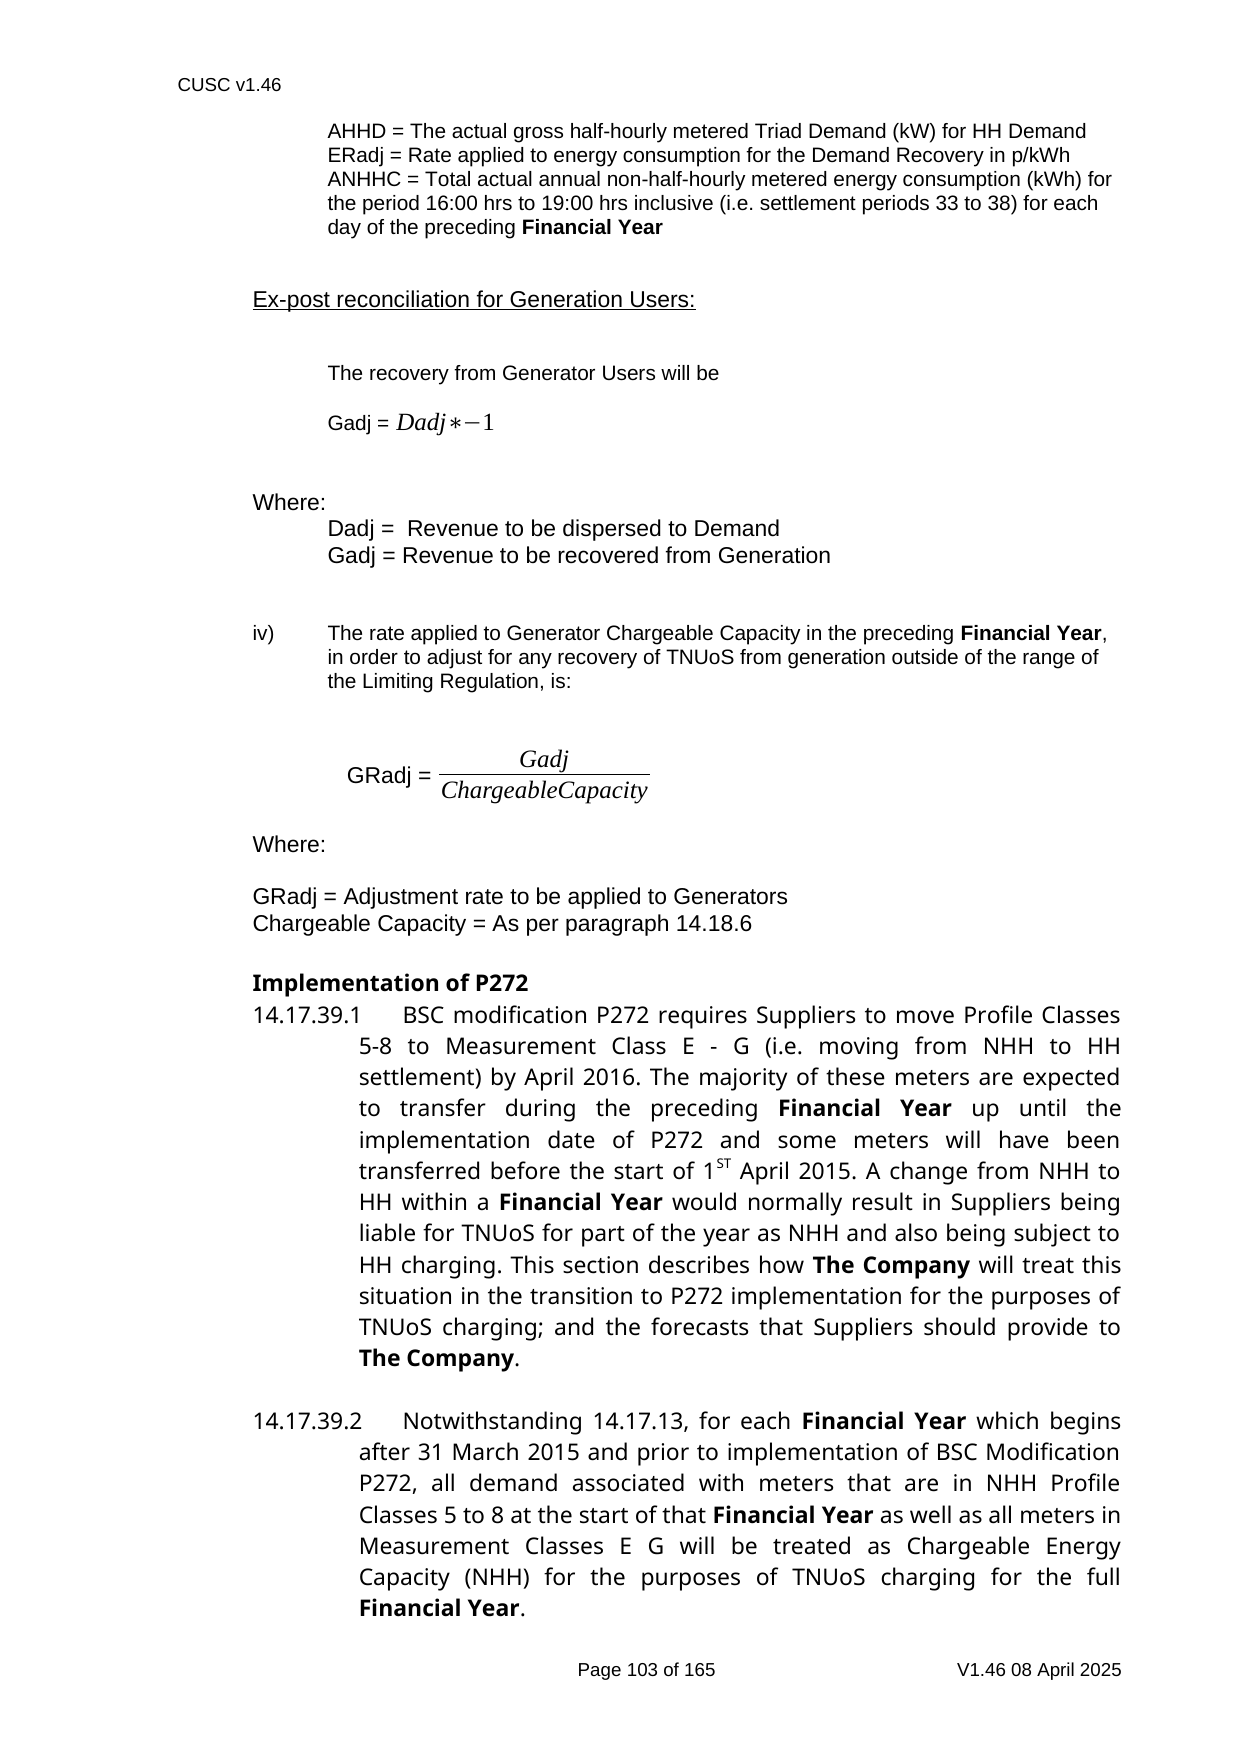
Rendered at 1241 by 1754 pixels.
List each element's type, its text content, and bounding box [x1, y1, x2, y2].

text ANHHC = Total actual annual non-half-hourly metered energy consumption (kWh) for the period 16:00 hrs to 19:00 hrs inclusive (i.e. settlement periods 33 to 38) for each day of the preceding Financial Year [327, 167, 1121, 238]
list BSC modification P272 requires Suppliers to move Profile Classes 5-8 to Measurement Class E - G (i.e. moving from NHH to HH settlement) by April 2016. The majority of these meters are expected to transfer during the preceding Financial Year up until the implementation date of P272 and some meters will have been transferred before the start of 1ST April 2015. A change from NHH to HH within a Financial Year would normally result in Suppliers being liable for TNUoS for part of the year as NHH and also being subject to HH charging. This section describes how The Company will treat this situation in the transition to P272 implementation for the purposes of TNUoS charging; and the forecasts that Suppliers should provide to The Company. [252, 998, 1121, 1373]
text GRadj = Adjustment rate to be applied to Generators [177, 883, 1121, 910]
text GRadj = [347, 745, 1121, 804]
text Implementation of P272 [177, 967, 1121, 998]
text Dadj = Revenue to be dispersed to Demand [327, 515, 1121, 542]
text Gadj = Revenue to be recovered from Generation [327, 542, 1121, 568]
list Notwithstanding 14.17.13, for each Financial Year which begins after 31 March 2015 and prior to implementation of BSC Modification P272, all demand associated with meters that are in NHH Profile Classes 5 to 8 at the start of that Financial Year as well as all meters in Measurement Classes E G will be treated as Chargeable Energy Capacity (NHH) for the purposes of TNUoS charging for the full Financial Year. [252, 1405, 1121, 1623]
text Gadj = [327, 409, 1121, 436]
text Where: [177, 831, 1121, 857]
list The rate applied to Generator Chargeable Capacity in the preceding Financial Year, in order to adjust for any recovery of TNUoS from generation outside of the range of the Limiting Regulation, is: [252, 621, 1121, 693]
text ERadj = Rate applied to energy consumption for the Demand Recovery in p/kWh [327, 143, 1121, 167]
text Chargeable Capacity = As per paragraph 14.18.6 [177, 910, 1121, 936]
text AHHD = The actual gross half-hourly metered Triad Demand (kW) for HH Demand [327, 119, 1121, 143]
text Ex-post reconciliation for Generation Users: [252, 286, 1121, 313]
text The recovery from Generator Users will be [327, 361, 1121, 385]
text Where: [177, 489, 1121, 515]
